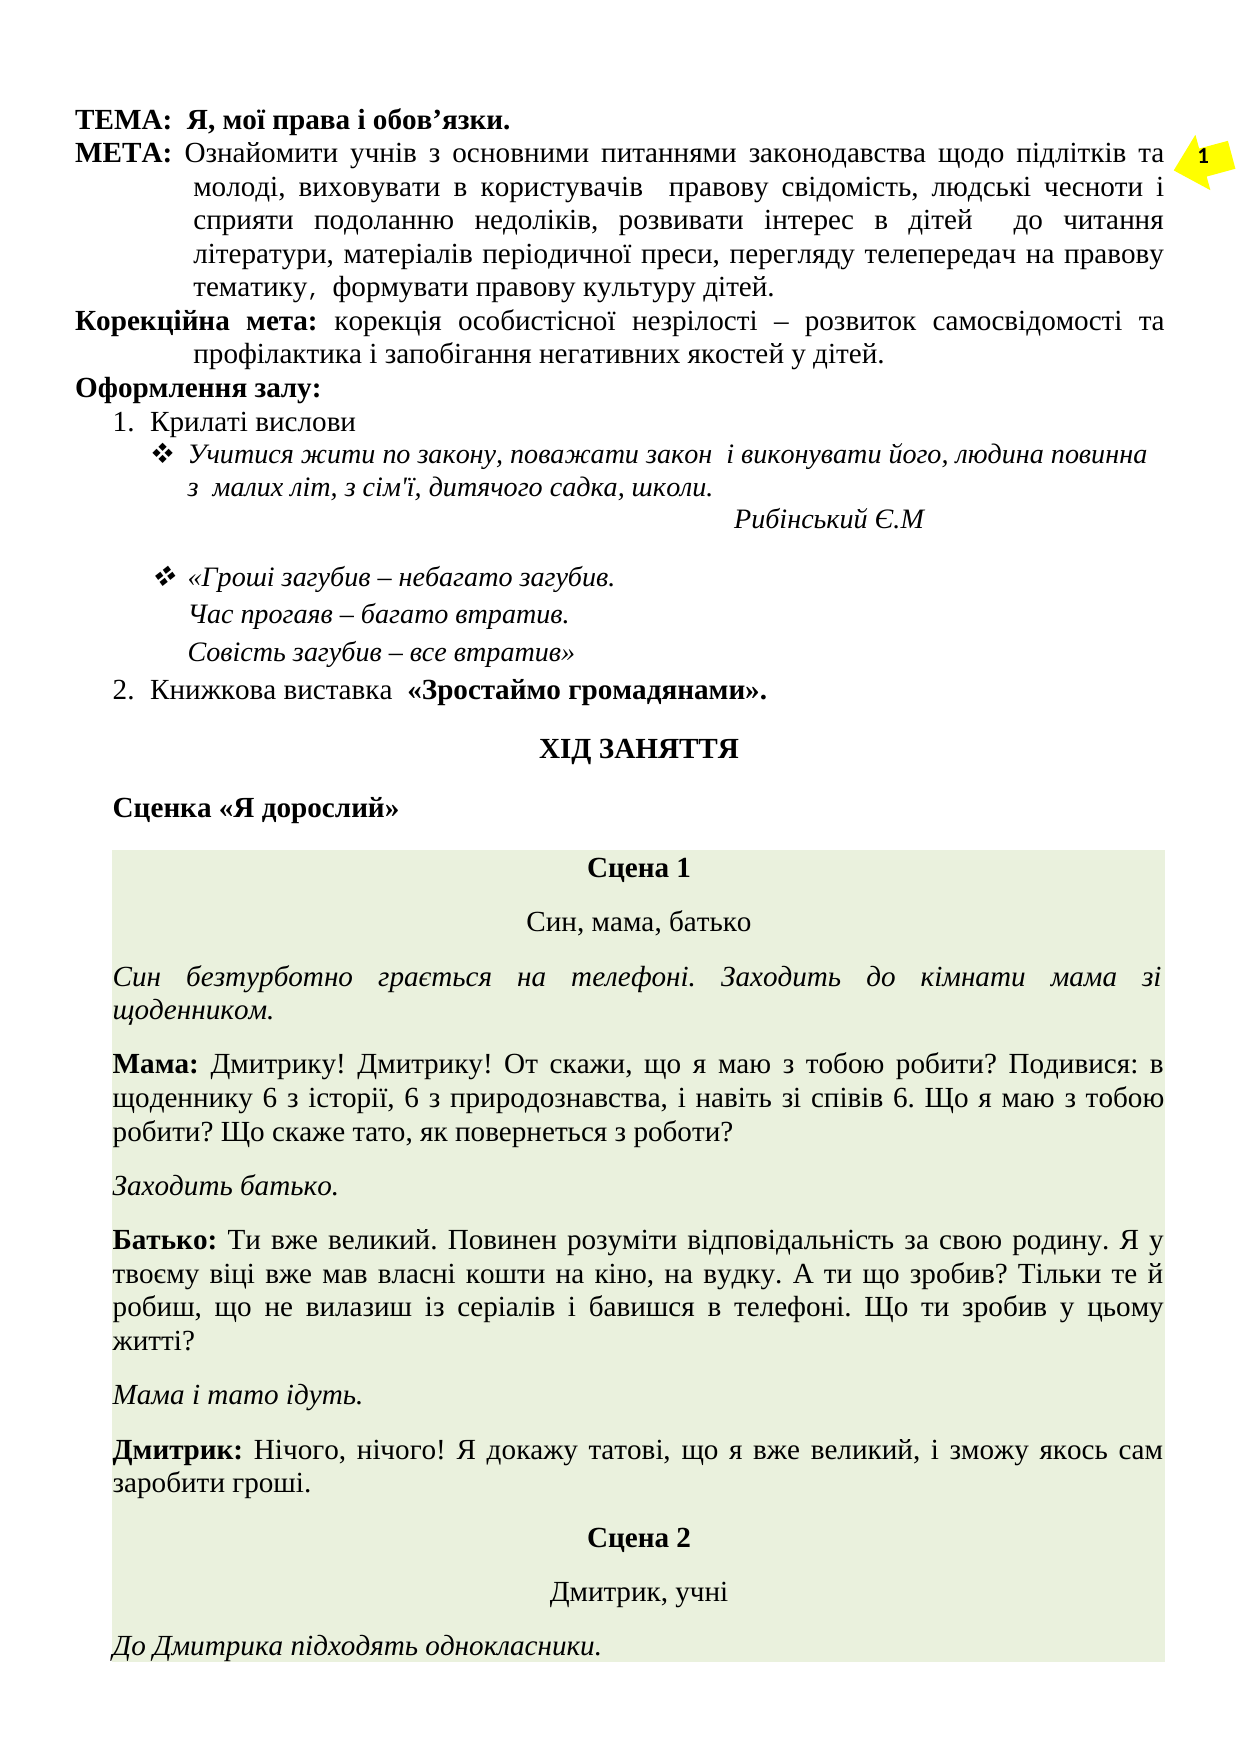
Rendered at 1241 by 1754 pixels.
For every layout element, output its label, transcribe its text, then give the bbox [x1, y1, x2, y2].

text Рибінський Є.М [75, 502, 1165, 534]
text Син, мама, батько [112, 904, 1165, 938]
text Дмитрик: Нічого, нічого! Я докажу татові, що я вже великий, і зможу якось сам заробити гроші. [112, 1432, 1165, 1499]
list Час прогаяв – багато втратив. [187, 597, 1165, 630]
text До Дмитрика підходять однокласники. [112, 1628, 1165, 1662]
text Оформлення залу: [75, 370, 1165, 404]
list Учитися жити по закону, поважати закон і виконувати його, людина повинна з малих літ, з сім'ї, дитячого садка, школи. [150, 437, 1165, 502]
text Батько: Ти вже великий. Повинен розуміти відповідальність за свою родину. Я у твоєму віці вже мав власні кошти на кіно, на вудку. А ти що зробив? Тільки те й робиш, що не вилазиш із серіалів і бавишся в телефоні. Що ти зробив у цьому житті? [112, 1222, 1165, 1357]
list Крилаті вислови [112, 404, 1165, 437]
text Корекційна мета: корекція особистісної незрілості – розвиток самосвідомості та профілактика і запобігання негативних якостей у дітей. [75, 303, 1165, 370]
text ТЕМА: Я, мої права і обов’язки. [75, 102, 1165, 135]
text ХІД ЗАНЯТТЯ [112, 731, 1165, 765]
text Сценка «Я дорослий» [112, 791, 1165, 824]
text Мама: Дмитрику! Дмитрику! От скажи, що я маю з тобою робити? Подивися: в щоденнику 6 з історії, 6 з природознавства, і навіть зі співів 6. Що я маю з тобою робити? Що скаже тато, як повернеться з роботи? [112, 1047, 1165, 1147]
text МЕТА: Ознайомити учнів з основними питаннями законодавства щодо підлітків та молоді, виховувати в користувачів правову свідомість, людські чесноти і сприяти подоланню недоліків, розвивати інтерес в дітей до читання літератури, матеріалів періодичної преси, перегляду телепередач на правову тематику, формувати правову культуру дітей. [75, 135, 1165, 303]
list «Гроші загубив – небагато загубив. [150, 560, 1165, 593]
text Сцена 2 [112, 1520, 1165, 1553]
text Дмитрик, учні [112, 1574, 1165, 1608]
text Сцена 1 [112, 850, 1165, 883]
list Книжкова виставка «Зростаймо громадянами». [112, 672, 1165, 705]
list Совість загубив – все втратив» [187, 634, 1165, 667]
text Син безтурботно грається на телефоні. Заходить до кімнати мама зі щоденником. [112, 959, 1165, 1026]
text Заходить батько. [112, 1168, 1165, 1202]
text Мама і тато ідуть. [112, 1377, 1165, 1411]
